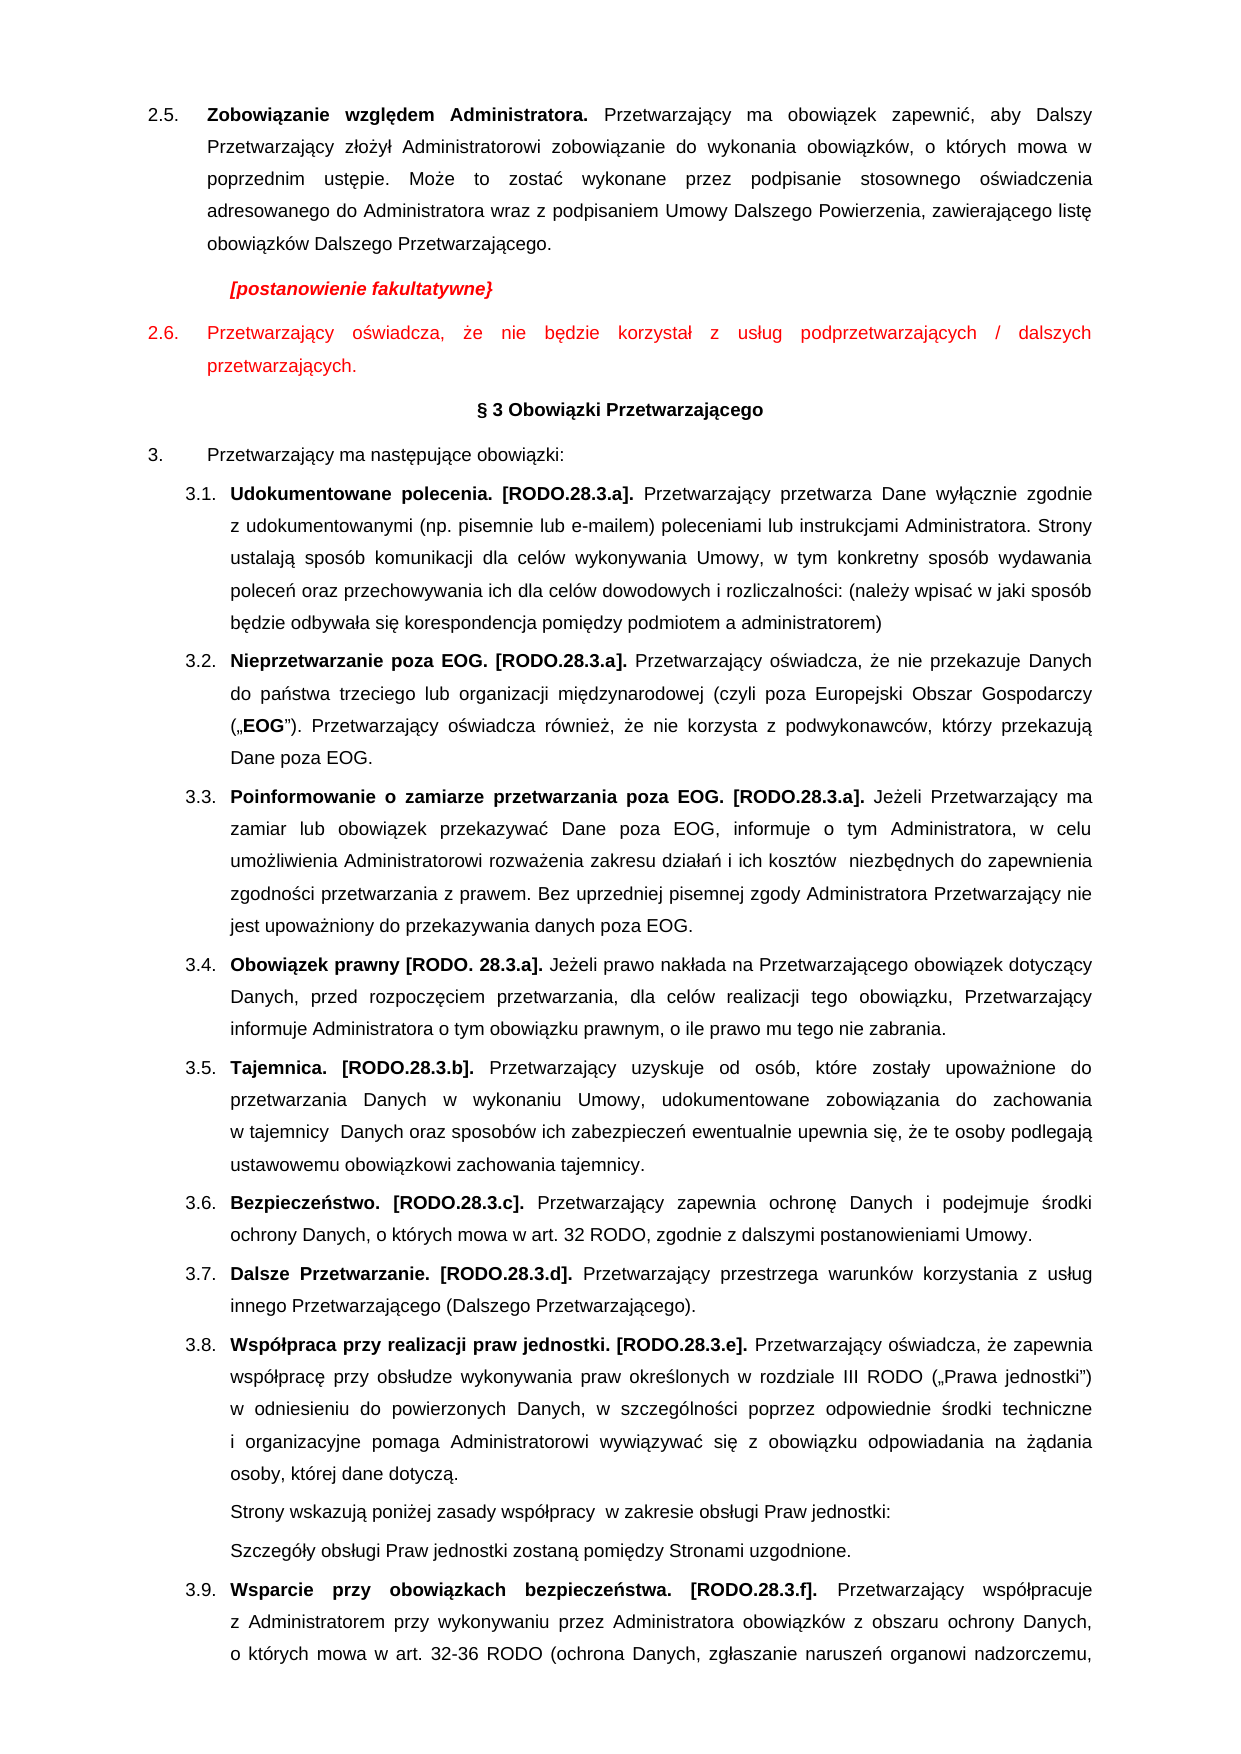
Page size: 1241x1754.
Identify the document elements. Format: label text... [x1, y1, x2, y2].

list Udokumentowane polecenia. [RODO.28.3.a]. Przetwarzający przetwarza Dane wyłącznie zgodnie z udokumentowanymi (np. pisemnie lub e-mailem) poleceniami lub instrukcjami Administratora. Strony ustalają sposób komunikacji dla celów wykonywania Umowy, w tym konkretny sposób wydawania poleceń oraz przechowywania ich dla celów dowodowych i rozliczalności: (należy wpisać w jaki sposób będzie odbywała się korespondencja pomiędzy podmiotem a administratorem) [185, 482, 1092, 633]
text § 3 Obowiązki Przetwarzającego [148, 399, 1092, 421]
list Przetwarzający oświadcza, że nie będzie korzystał z usług podprzetwarzających / dalszych przetwarzających. [148, 322, 1092, 376]
list Tajemnica. [RODO.28.3.b]. Przetwarzający uzyskuje od osób, które zostały upoważnione do przetwarzania Danych w wykonaniu Umowy, udokumentowane zobowiązania do zachowania w tajemnicy Danych oraz sposobów ich zabezpieczeń ewentualnie upewnia się, że te osoby podlegają ustawowemu obowiązkowi zachowania tajemnicy. [185, 1056, 1092, 1175]
list Nieprzetwarzanie poza EOG. [RODO.28.3.a]. Przetwarzający oświadcza, że nie przekazuje Danych do państwa trzeciego lub organizacji międzynarodowej (czyli poza Europejski Obszar Gospodarczy („EOG”). Przetwarzający oświadcza również, że nie korzysta z podwykonawców, którzy przekazują Dane poza EOG. [185, 650, 1092, 769]
text [postanowienie fakultatywne} [230, 277, 1092, 299]
list Współpraca przy realizacji praw jednostki. [RODO.28.3.e]. Przetwarzający oświadcza, że zapewnia współpracę przy obsłudze wykonywania praw określonych w rozdziale III RODO („Prawa jednostki”) w odniesieniu do powierzonych Danych, w szczególności poprzez odpowiednie środki techniczne i organizacyjne pomaga Administratorowi wywiązywać się z obowiązku odpowiadania na żądania osoby, której dane dotyczą. [185, 1333, 1092, 1484]
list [185, 1578, 1092, 1664]
list Poinformowanie o zamiarze przetwarzania poza EOG. [RODO.28.3.a]. Jeżeli Przetwarzający ma zamiar lub obowiązek przekazywać Dane poza EOG, informuje o tym Administratora, w celu umożliwienia Administratorowi rozważenia zakresu działań i ich kosztów niezbędnych do zapewnienia zgodności przetwarzania z prawem. Bez uprzedniej pisemnej zgody Administratora Przetwarzający nie jest upoważniony do przekazywania danych poza EOG. [185, 786, 1092, 936]
text Szczegóły obsługi Praw jednostki zostaną pomiędzy Stronami uzgodnione. [230, 1540, 1092, 1561]
text Strony wskazują poniżej zasady współpracy w zakresie obsługi Praw jednostki: [230, 1501, 1092, 1523]
list Bezpieczeństwo. [RODO.28.3.c]. Przetwarzający zapewnia ochronę Danych i podejmuje środki ochrony Danych, o których mowa w art. 32 RODO, zgodnie z dalszymi postanowieniami Umowy. [185, 1192, 1092, 1246]
list Obowiązek prawny [RODO. 28.3.a]. Jeżeli prawo nakłada na Przetwarzającego obowiązek dotyczący Danych, przed rozpoczęciem przetwarzania, dla celów realizacji tego obowiązku, Przetwarzający informuje Administratora o tym obowiązku prawnym, o ile prawo mu tego nie zabrania. [185, 953, 1092, 1039]
list Przetwarzający ma następujące obowiązki: [148, 444, 1092, 466]
list Dalsze Przetwarzanie. [RODO.28.3.d]. Przetwarzający przestrzega warunków korzystania z usług innego Przetwarzającego (Dalszego Przetwarzającego). [185, 1263, 1092, 1317]
list Zobowiązanie względem Administratora. Przetwarzający ma obowiązek zapewnić, aby Dalszy Przetwarzający złożył Administratorowi zobowiązanie do wykonania obowiązków, o których mowa w poprzednim ustępie. Może to zostać wykonane przez podpisanie stosownego oświadczenia adresowanego do Administratora wraz z podpisaniem Umowy Dalszego Powierzenia, zawierającego listę obowiązków Dalszego Przetwarzającego. [148, 103, 1092, 254]
